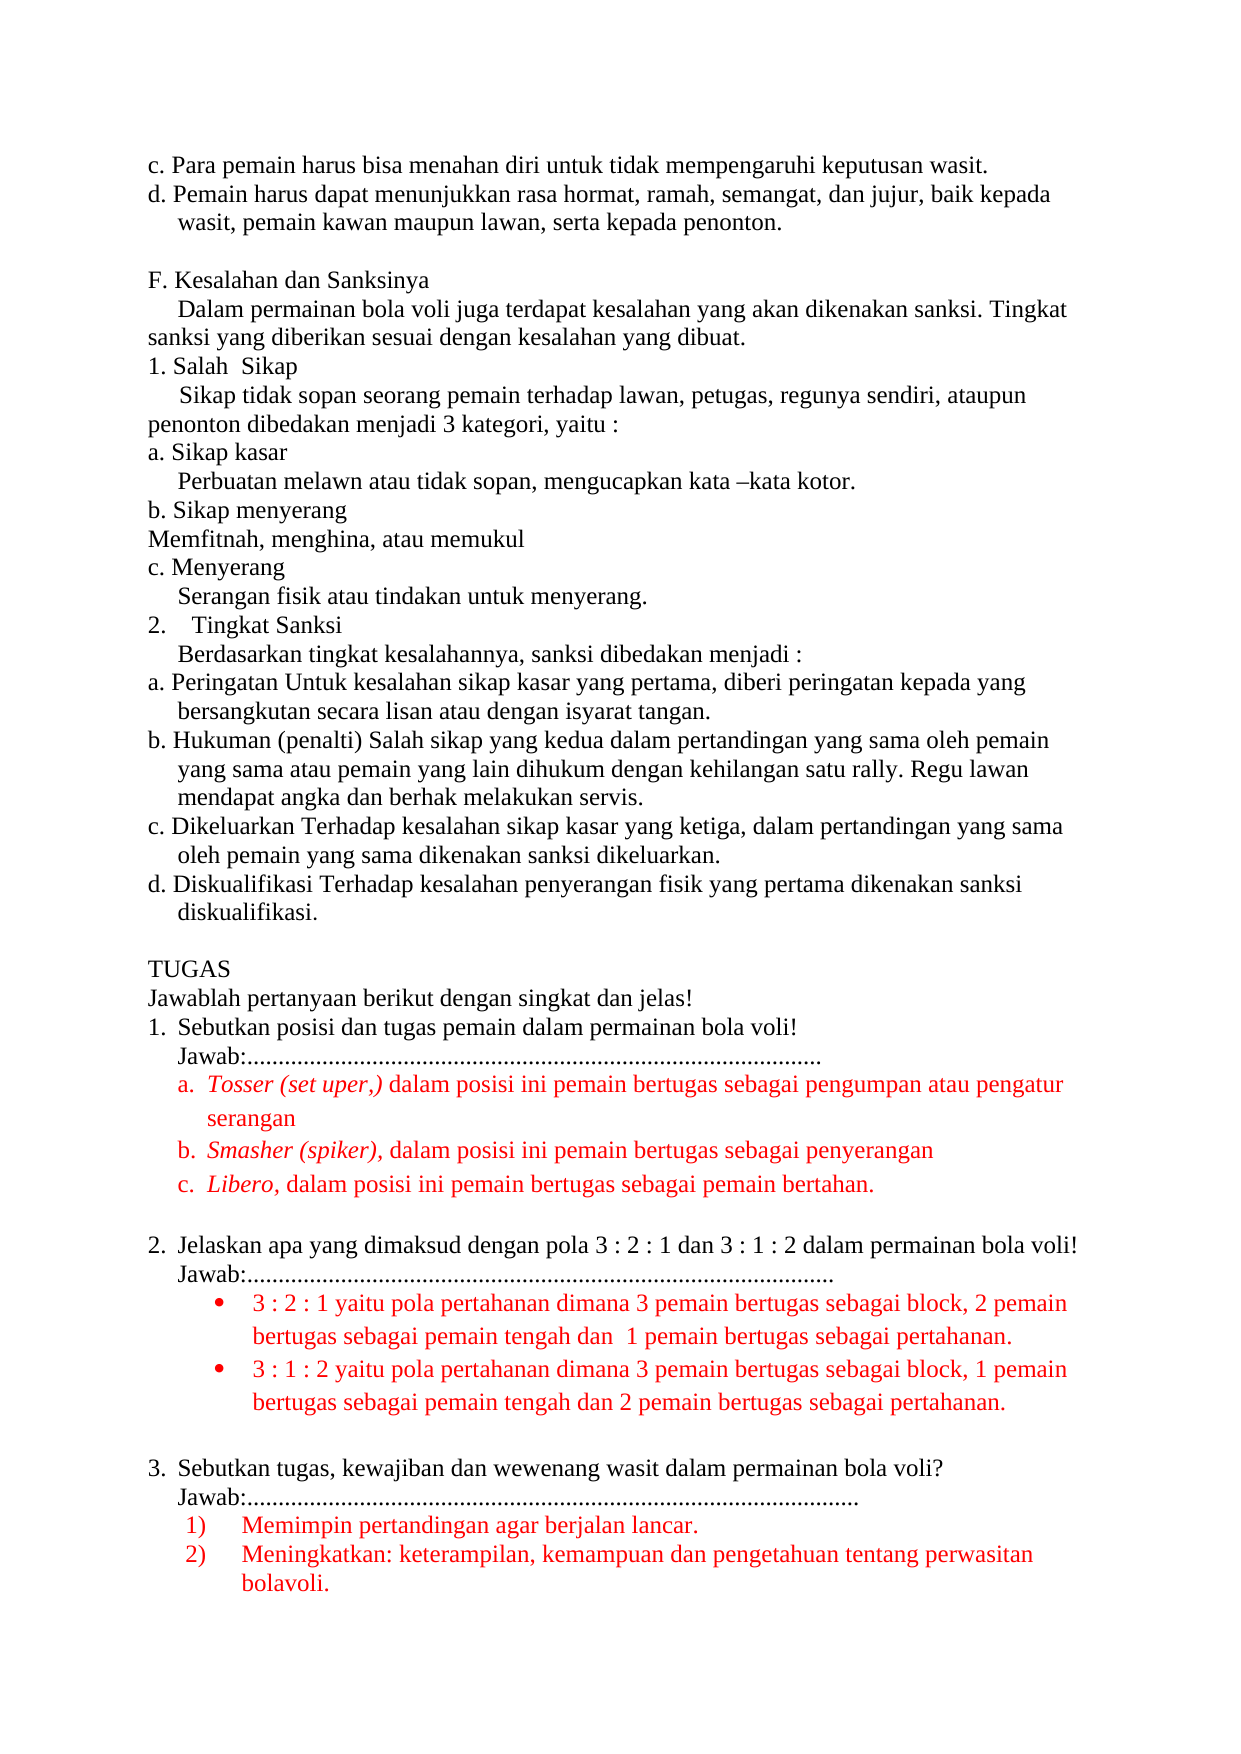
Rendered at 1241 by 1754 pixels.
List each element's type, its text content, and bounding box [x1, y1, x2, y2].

text F. Kesalahan dan Sanksinya [148, 265, 1090, 294]
list Jelaskan apa yang dimaksud dengan pola 3 : 2 : 1 dan 3 : 1 : 2 dalam permainan bola voli! [148, 1230, 1090, 1259]
text Dalam permainan bola voli juga terdapat kesalahan yang akan dikenakan sanksi. Tingkat sanksi yang diberikan sesuai dengan kesalahan yang dibuat. 1. Salah Sikap [148, 294, 1090, 380]
list 3 : 1 : 2 yaitu pola pertahanan dimana 3 pemain bertugas sebagai block, 1 pemain bertugas sebagai pemain tengah dan 2 pemain bertugas sebagai pertahanan. [215, 1354, 1090, 1416]
text Sikap tidak sopan seorang pemain terhadap lawan, petugas, regunya sendiri, ataupun penonton dibedakan menjadi 3 kategori, yaitu : a. Sikap kasar [148, 380, 1090, 466]
text Berdasarkan tingkat kesalahannya, sanksi dibedakan menjadi : a. Peringatan Untuk kesalahan sikap kasar yang pertama, diberi peringatan kepada yang [148, 639, 1090, 696]
list Sebutkan tugas, kewajiban dan wewenang wasit dalam permainan bola voli? [148, 1453, 1090, 1482]
list Meningkatkan: keterampilan, kemampuan dan pengetahuan tentang perwasitan bolavoli. [185, 1539, 1090, 1597]
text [148, 150, 1090, 207]
list Tosser (set uper,) dalam posisi ini pemain bertugas sebagai pengumpan atau pengatur serangan [177, 1069, 1090, 1131]
text diskualifikasi. [148, 897, 1090, 927]
text wasit, pemain kawan maupun lawan, serta kepada penonton. [177, 207, 1090, 236]
text Serangan fisik atau tindakan untuk menyerang. 2. Tingkat Sanksi [148, 581, 1090, 639]
text Jawablah pertanyaan berikut dengan singkat dan jelas! [148, 983, 1090, 1012]
text Perbuatan melawn atau tidak sopan, mengucapkan kata –kata kotor. b. Sikap menyerang Memfitnah, menghina, atau memukul c. Menyerang [148, 466, 1090, 581]
text TUGAS [148, 954, 1090, 983]
text bersangkutan secara lisan atau dengan isyarat tangan. b. Hukuman (penalti) Salah sikap yang kedua dalam pertandingan yang sama oleh pemain [148, 696, 1090, 754]
text oleh pemain yang sama dikenakan sanksi dikeluarkan. d. Diskualifikasi Terhadap kesalahan penyerangan fisik yang pertama dikenakan sanksi [148, 840, 1090, 897]
list 3 : 2 : 1 yaitu pola pertahanan dimana 3 pemain bertugas sebagai block, 2 pemain bertugas sebagai pemain tengah dan 1 pemain bertugas sebagai pertahanan. [215, 1288, 1090, 1350]
list Libero, dalam posisi ini pemain bertugas sebagai pemain bertahan. [177, 1169, 1090, 1197]
list Memimpin pertandingan agar berjalan lancar. [185, 1511, 1090, 1539]
list Jawab:.................................................................................................. [177, 1482, 1090, 1511]
list Sebutkan posisi dan tugas pemain dalam permainan bola voli! [148, 1012, 1090, 1041]
list Smasher (spiker), dalam posisi ini pemain bertugas sebagai penyerangan [177, 1136, 1090, 1164]
list Jawab:.............................................................................................. [177, 1259, 1090, 1288]
list Jawab:............................................................................................ [177, 1041, 1090, 1069]
text mendapat angka dan berhak melakukan servis. c. Dikeluarkan Terhadap kesalahan sikap kasar yang ketiga, dalam pertandingan yang sama [148, 782, 1090, 840]
text yang sama atau pemain yang lain dihukum dengan kehilangan satu rally. Regu lawan [148, 754, 1090, 782]
